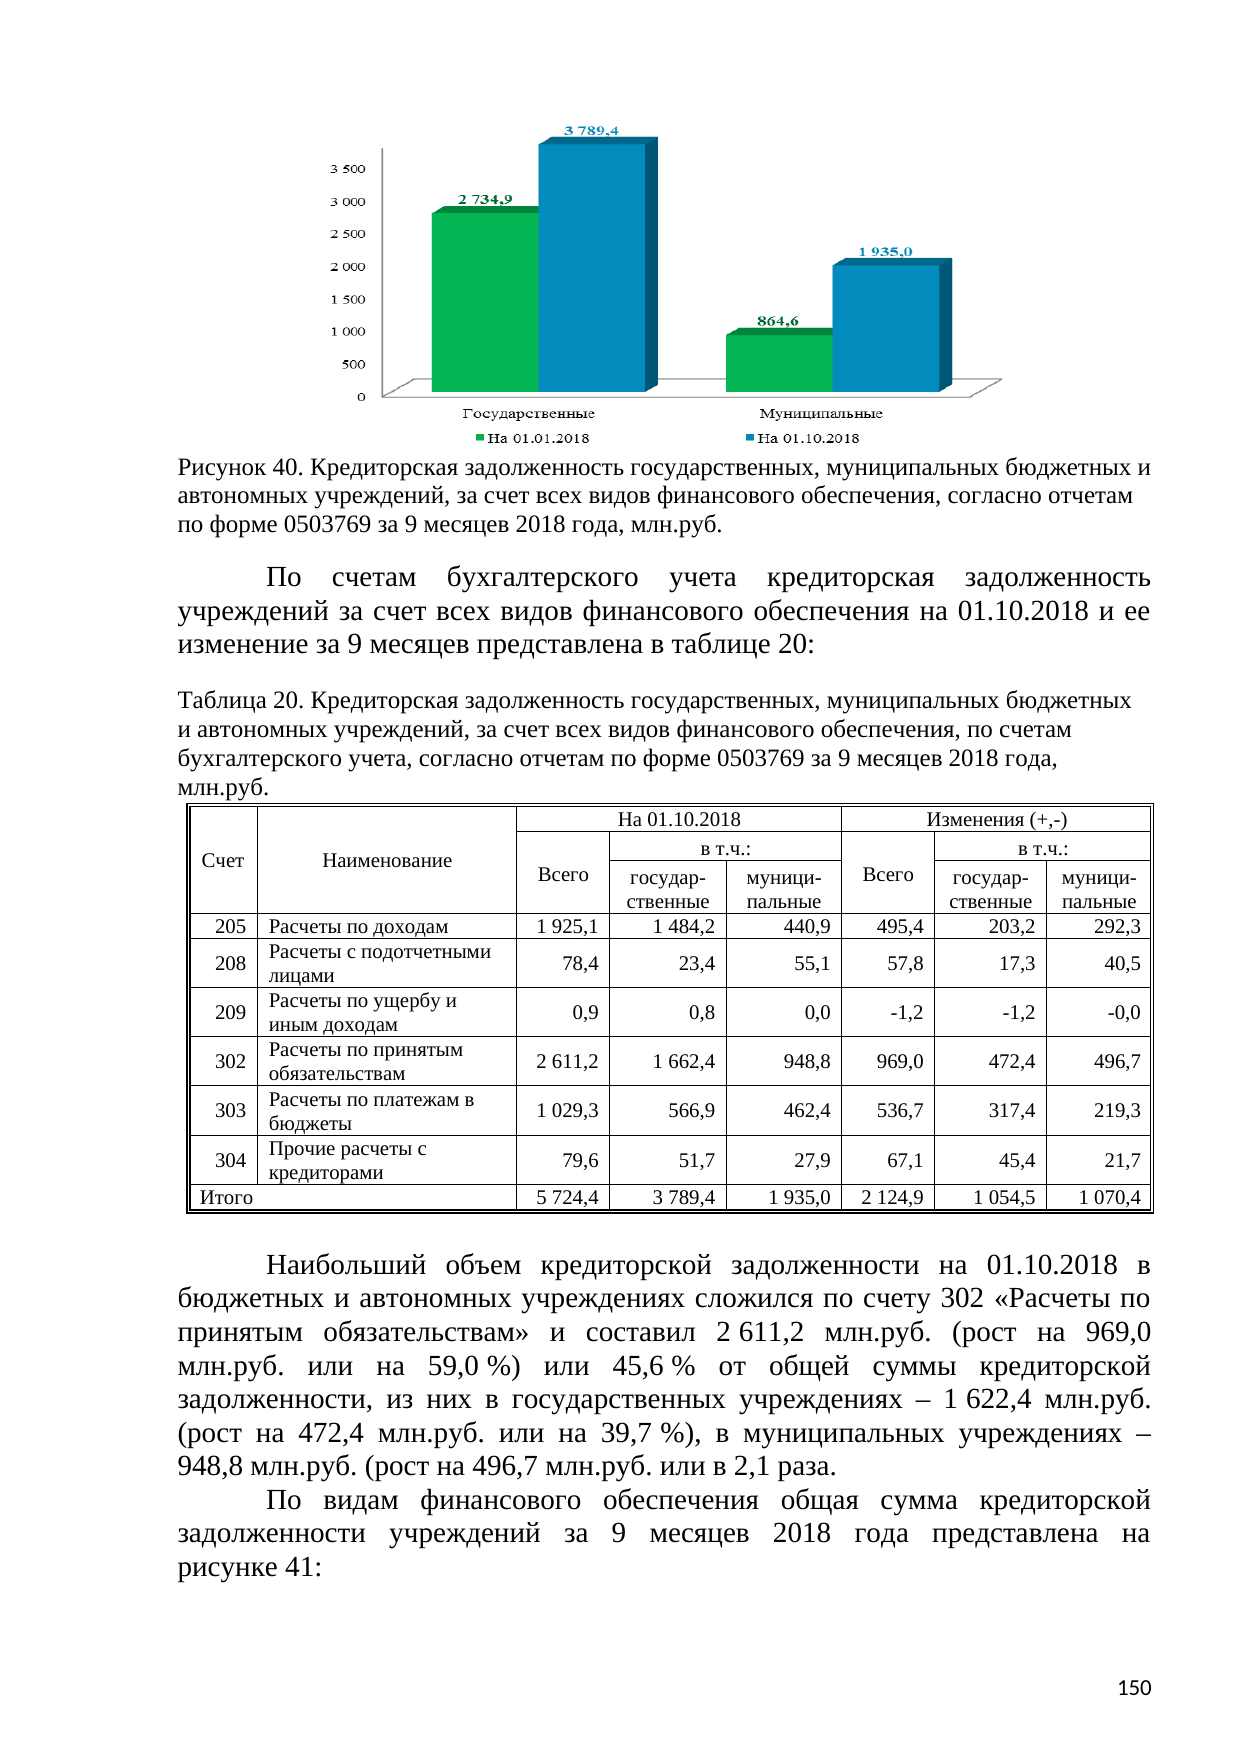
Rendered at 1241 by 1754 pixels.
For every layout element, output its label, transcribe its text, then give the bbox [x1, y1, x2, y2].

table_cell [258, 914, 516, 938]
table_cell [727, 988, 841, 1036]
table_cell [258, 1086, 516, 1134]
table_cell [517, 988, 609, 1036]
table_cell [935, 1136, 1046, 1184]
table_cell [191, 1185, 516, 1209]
text По видам финансового обеспечения общая сумма кредиторской задолженности учреждений за 9 месяцев 2018 года представлена на рисунке 41: [177, 1482, 1152, 1582]
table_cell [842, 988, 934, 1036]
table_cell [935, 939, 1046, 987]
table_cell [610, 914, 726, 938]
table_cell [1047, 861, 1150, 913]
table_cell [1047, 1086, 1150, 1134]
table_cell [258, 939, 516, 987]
text Таблица 20. Кредиторская задолженность государственных, муниципальных бюджетных и автономных учреждений, за счет всех видов финансового обеспечения, по счетам бухгалтерского учета, согласно отчетам по форме 0503769 за 9 месяцев 2018 года, млн.руб. [177, 685, 1152, 800]
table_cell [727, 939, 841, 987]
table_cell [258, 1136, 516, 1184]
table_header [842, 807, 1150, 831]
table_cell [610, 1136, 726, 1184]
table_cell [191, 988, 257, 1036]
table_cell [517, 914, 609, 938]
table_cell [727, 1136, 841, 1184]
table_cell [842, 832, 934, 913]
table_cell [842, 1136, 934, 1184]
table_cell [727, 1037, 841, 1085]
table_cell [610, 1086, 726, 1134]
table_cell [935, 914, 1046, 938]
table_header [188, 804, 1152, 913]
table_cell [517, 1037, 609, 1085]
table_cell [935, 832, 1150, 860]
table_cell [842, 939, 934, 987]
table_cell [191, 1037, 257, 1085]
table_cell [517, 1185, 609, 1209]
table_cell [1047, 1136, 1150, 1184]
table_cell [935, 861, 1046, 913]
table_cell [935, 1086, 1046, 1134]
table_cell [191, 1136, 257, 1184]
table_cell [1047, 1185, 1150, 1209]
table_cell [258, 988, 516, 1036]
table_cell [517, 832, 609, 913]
picture [315, 118, 1014, 446]
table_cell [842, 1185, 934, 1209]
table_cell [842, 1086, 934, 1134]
text По счетам бухгалтерского учета кредиторская задолженность учреждений за счет всех видов финансового обеспечения на 01.10.2018 и ее изменение за 9 месяцев представлена в таблице 20: [177, 559, 1152, 660]
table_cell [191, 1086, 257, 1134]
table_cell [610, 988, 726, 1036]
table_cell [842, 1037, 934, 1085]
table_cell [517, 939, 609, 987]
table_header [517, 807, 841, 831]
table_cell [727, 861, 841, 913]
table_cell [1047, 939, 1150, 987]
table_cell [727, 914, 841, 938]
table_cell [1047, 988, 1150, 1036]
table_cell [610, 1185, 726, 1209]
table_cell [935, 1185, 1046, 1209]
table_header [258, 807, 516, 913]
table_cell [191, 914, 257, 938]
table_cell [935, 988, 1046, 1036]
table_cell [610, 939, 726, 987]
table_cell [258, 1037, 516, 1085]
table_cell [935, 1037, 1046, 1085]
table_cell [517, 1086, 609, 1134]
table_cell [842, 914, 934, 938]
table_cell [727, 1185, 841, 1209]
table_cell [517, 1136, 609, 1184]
text Наибольший объем кредиторской задолженности на 01.10.2018 в бюджетных и автономных учреждениях сложился по счету 302 «Расчеты по принятым обязательствам» и составил 2 611,2 млн.руб. (рост на 969,0 млн.руб. или на 59,0 %) или 45,6 % от общей суммы кредиторской задолженности, из них в государственных учреждениях – 1 622,4 млн.руб. (рост на 472,4 млн.руб. или на 39,7 %), в муниципальных учреждениях – 948,8 млн.руб. (рост на 496,7 млн.руб. или в 2,1 раза. [177, 1247, 1152, 1482]
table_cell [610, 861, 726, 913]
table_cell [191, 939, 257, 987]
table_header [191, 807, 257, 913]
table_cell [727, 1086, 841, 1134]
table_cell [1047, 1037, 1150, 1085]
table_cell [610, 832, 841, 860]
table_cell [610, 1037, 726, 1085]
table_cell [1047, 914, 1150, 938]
text Рисунок 40. Кредиторская задолженность государственных, муниципальных бюджетных и автономных учреждений, за счет всех видов финансового обеспечения, согласно отчетам по форме 0503769 за 9 месяцев 2018 года, млн.руб. [177, 452, 1152, 538]
